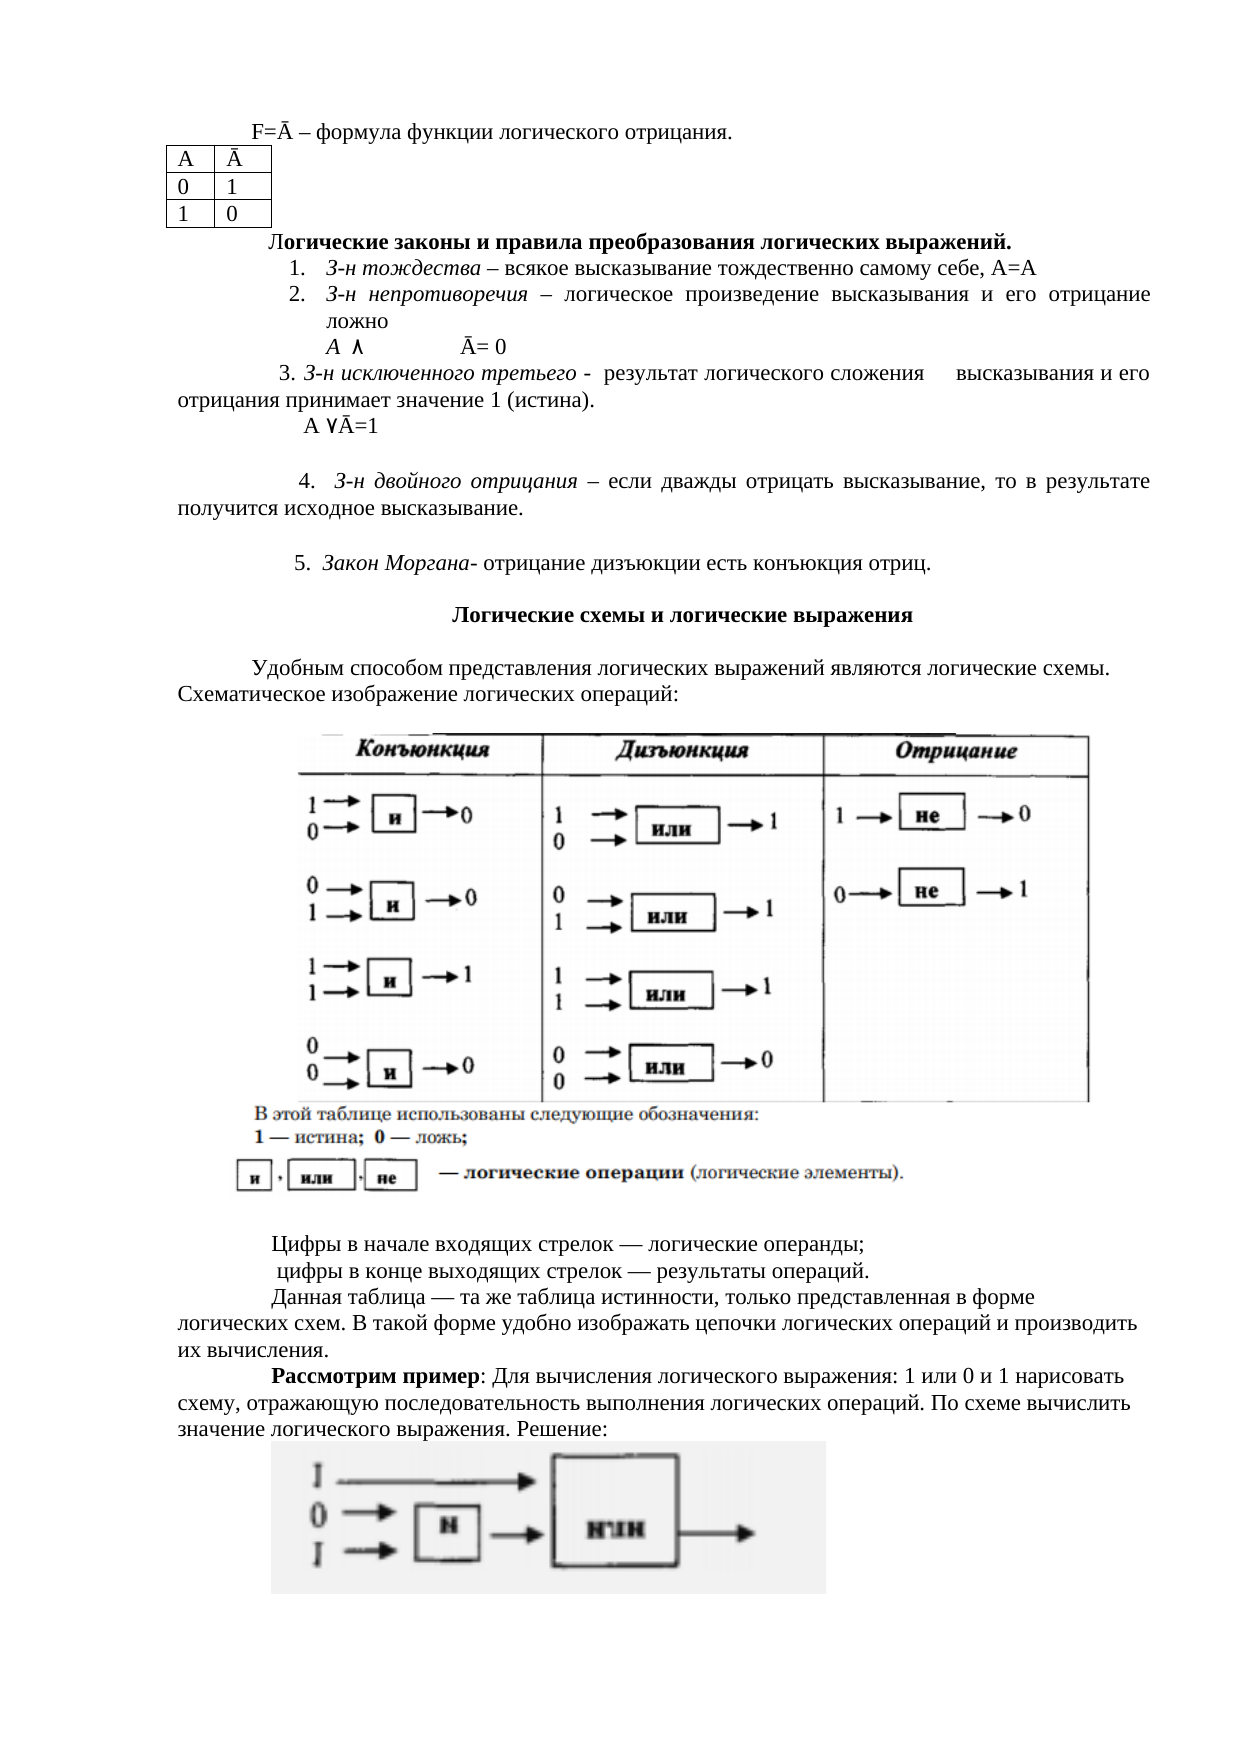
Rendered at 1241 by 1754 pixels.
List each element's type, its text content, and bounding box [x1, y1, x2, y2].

text Цифры в начале входящих стрелок — логические операнды; [177, 1230, 1152, 1257]
text F=Ā – формула функции логического отрицания. [177, 118, 1152, 144]
text 3. З-н исключенного третьего - результат логического сложения высказывания и его отрицания принимает значение 1 (истина). [177, 359, 1152, 412]
text 4. З-н двойного отрицания – если дважды отрицать высказывание, то в результате получится исходное высказывание. [177, 467, 1152, 520]
text Удобным способом представления логических выражений являются логические схемы. Схематическое изображение логических операций: [177, 654, 1152, 707]
picture [271, 1441, 827, 1594]
table_cell 1 [167, 200, 214, 227]
table_header А [167, 146, 214, 172]
table_cell 0 [215, 200, 271, 227]
text Логические схемы и логические выражения [213, 601, 1152, 628]
text Логические законы и правила преобразования логических выражений. [177, 228, 1152, 254]
table_cell 1 [215, 173, 271, 199]
text 5. Закон Моргана- отрицание дизъюкции есть конъюкция отриц. [177, 549, 1152, 575]
list З-н тождества – всякое высказывание тождественно самому себе, А=А [288, 254, 1152, 280]
text А ٨ Ā= 0 [326, 333, 1152, 359]
picture [213, 733, 1137, 1204]
table_header Ā [215, 146, 271, 172]
table_cell 0 [167, 173, 214, 199]
text Рассмотрим пример: Для вычисления логического выражения: 1 или 0 и 1 нарисовать схему, отражающую последовательность выполнения логических операций. По схеме вычислить значение логического выражения. Решение: [177, 1362, 1152, 1441]
text Данная таблица — та же таблица истинности, только представленная в форме логических схем. В такой форме удобно изображать цепочки логических операций и производить их вычисления. [177, 1283, 1152, 1362]
text А ٧Ā=1 [177, 412, 1152, 438]
list З-н непротиворечия – логическое произведение высказывания и его отрицание ложно [288, 280, 1152, 333]
text цифры в конце выходящих стрелок — результаты операций. [177, 1257, 1152, 1283]
